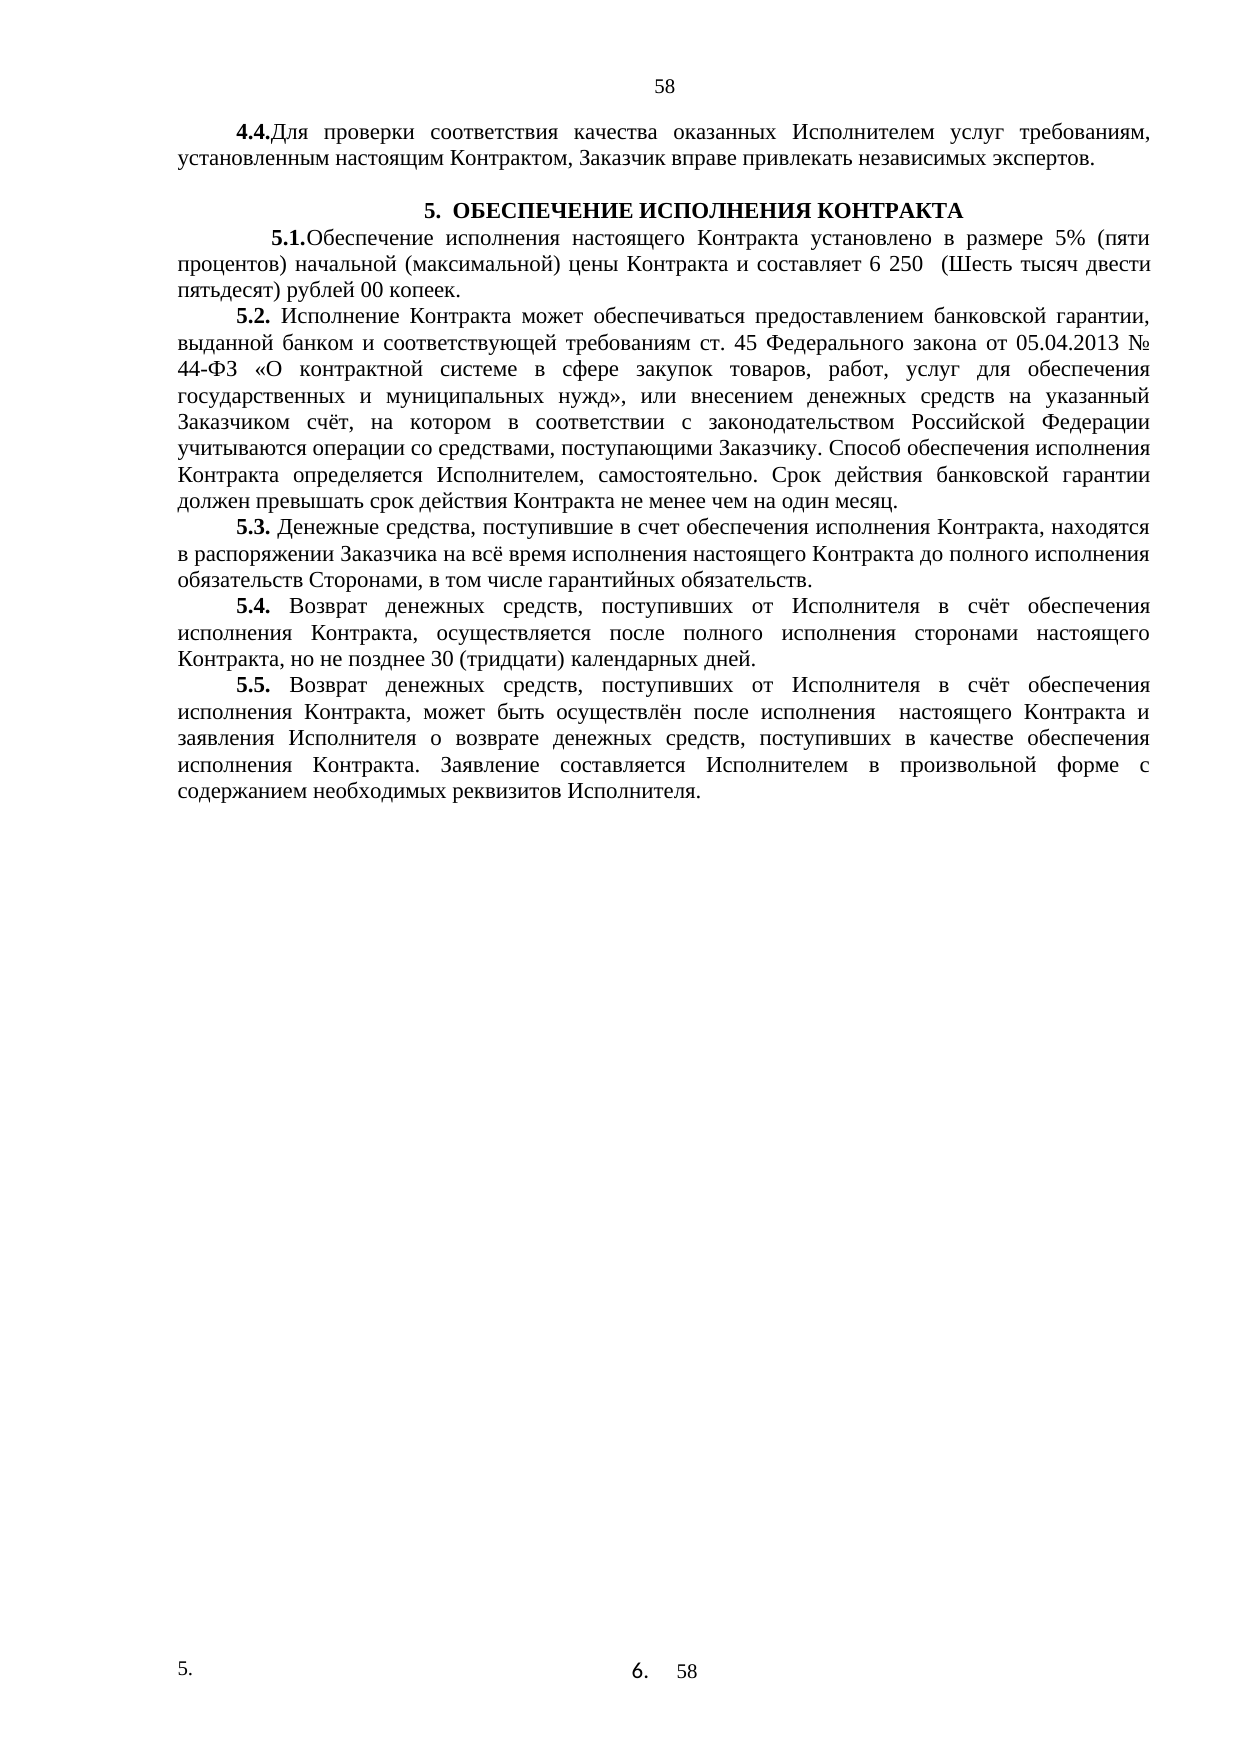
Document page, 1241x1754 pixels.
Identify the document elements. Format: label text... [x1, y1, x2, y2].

text 5.1.Обеспечение исполнения настоящего Контракта установлено в размере 5% (пяти процентов) начальной (максимальной) цены Контракта и составляет 6 250 (Шесть тысяч двести пятьдесят) рублей 00 копеек. [177, 223, 1152, 303]
text 4.4.Для проверки соответствия качества оказанных Исполнителем услуг требованиям, установленным настоящим Контрактом, Заказчик вправе привлекать независимых экспертов. [177, 118, 1152, 171]
text 5. ОБЕСПЕЧЕНИЕ ИСПОЛНЕНИЯ КОНТРАКТА [177, 197, 1152, 223]
text 5.5. Возврат денежных средств, поступивших от Исполнителя в счёт обеспечения исполнения Контракта, может быть осуществлён после исполнения настоящего Контракта и заявления Исполнителя о возврате денежных средств, поступивших в качестве обеспечения исполнения Контракта. Заявление составляется Исполнителем в произвольной форме с содержанием необходимых реквизитов Исполнителя. [177, 672, 1152, 803]
text 5.3. Денежные средства, поступившие в счет обеспечения исполнения Контракта, находятся в распоряжении Заказчика на всё время исполнения настоящего Контракта до полного исполнения обязательств Сторонами, в том числе гарантийных обязательств. [177, 513, 1152, 592]
text 5.2. Исполнение Контракта может обеспечиваться предоставлением банковской гарантии, выданной банком и соответствующей требованиям ст. 45 Федерального закона от 05.04.2013 № 44-ФЗ «О контрактной системе в сфере закупок товаров, работ, услуг для обеспечения государственных и муниципальных нужд», или внесением денежных средств на указанный Заказчиком счёт, на котором в соответствии с законодательством Российской Федерации учитываются операции со средствами, поступающими Заказчику. Способ обеспечения исполнения Контракта определяется Исполнителем, самостоятельно. Срок действия банковской гарантии должен превышать срок действия Контракта не менее чем на один месяц. [177, 303, 1152, 513]
text 5.4. Возврат денежных средств, поступивших от Исполнителя в счёт обеспечения исполнения Контракта, осуществляется после полного исполнения сторонами настоящего Контракта, но не позднее 30 (тридцати) календарных дней. [177, 592, 1152, 672]
